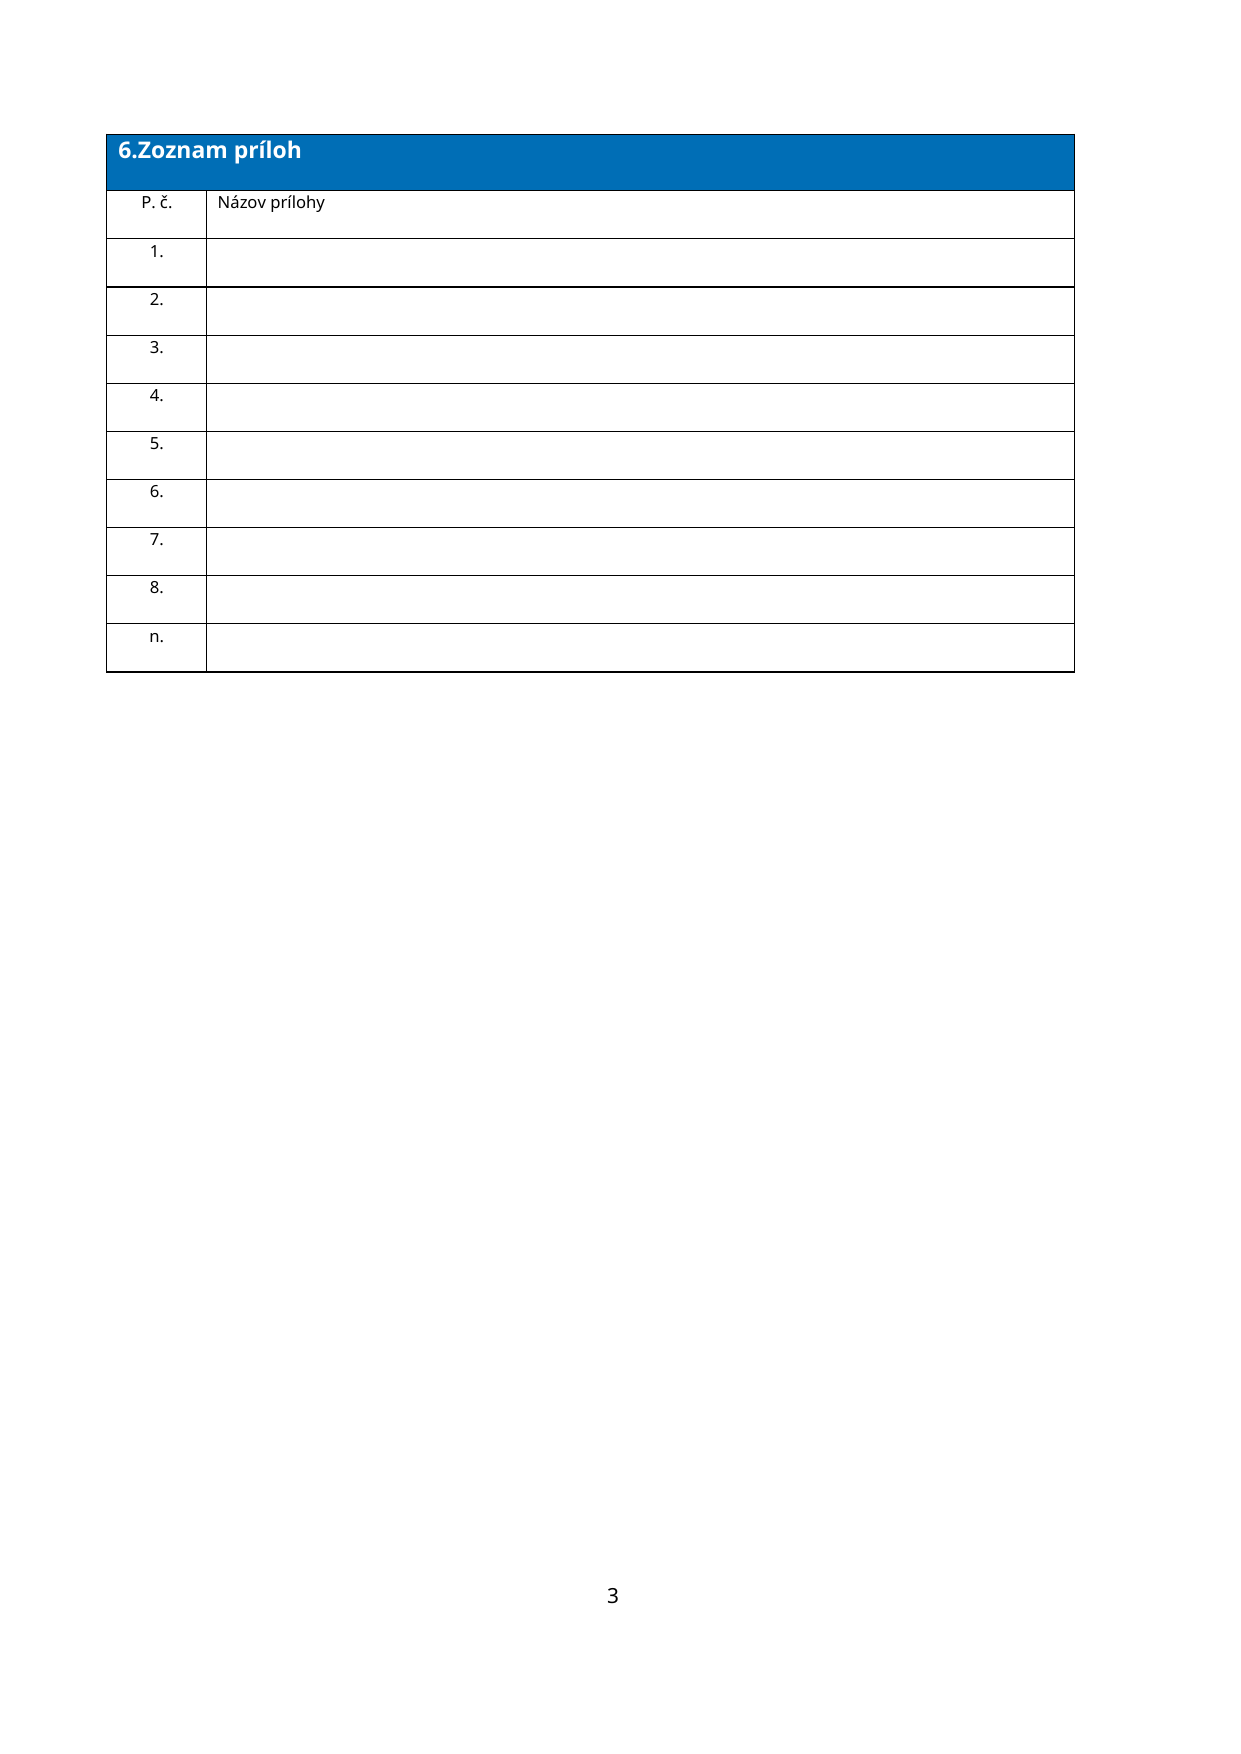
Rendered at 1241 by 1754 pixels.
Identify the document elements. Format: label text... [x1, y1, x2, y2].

table_cell [207, 384, 1074, 431]
table_cell Názov prílohy [207, 191, 1074, 238]
table_cell 2. [107, 288, 206, 334]
table_cell P. č. [107, 191, 206, 238]
table_cell [207, 624, 1074, 671]
table_cell 5. [107, 432, 206, 479]
table_cell 7. [107, 528, 206, 575]
table_cell [207, 480, 1074, 527]
table_cell [207, 528, 1074, 575]
table_cell [207, 432, 1074, 479]
table_cell [207, 576, 1074, 623]
table_header 6.Zoznam príloh [107, 135, 1074, 190]
table_cell 3. [107, 336, 206, 383]
table_cell n. [107, 624, 206, 671]
table_cell [207, 239, 1074, 286]
table_cell 6. [107, 480, 206, 527]
table_cell 1. [107, 239, 206, 286]
table_cell 4. [107, 384, 206, 431]
table_cell [207, 336, 1074, 383]
table_cell 8. [107, 576, 206, 623]
table_cell [207, 288, 1074, 334]
